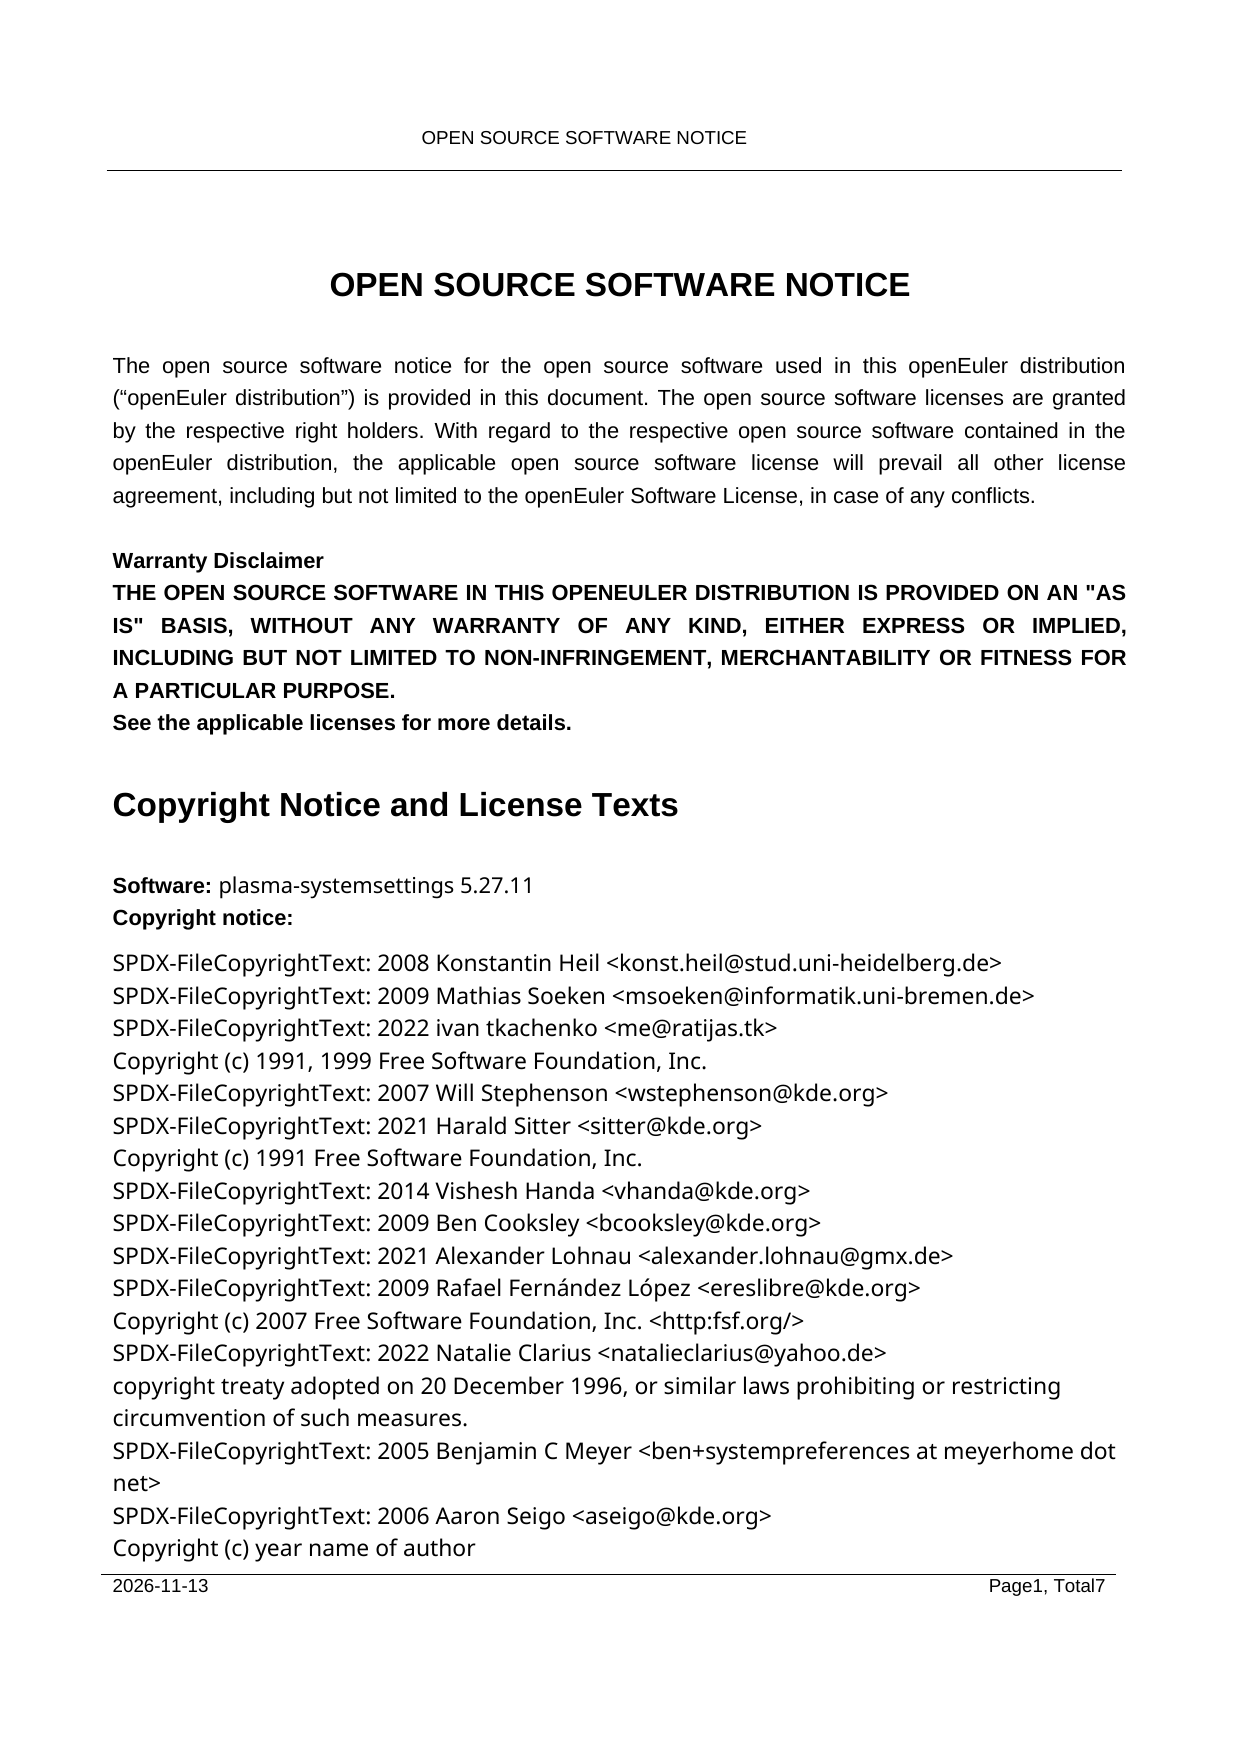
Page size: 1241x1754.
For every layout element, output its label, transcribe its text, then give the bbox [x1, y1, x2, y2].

text Copyright Notice and License Texts [112, 771, 1128, 836]
text The open source software notice for the open source software used in this openEuler distribution (“openEuler distribution”) is provided in this document. The open source software licenses are granted by the respective right holders. With regard to the respective open source software contained in the openEuler distribution, the applicable open source software license will prevail all other license agreement, including but not limited to the openEuler Software License, in case of any conflicts. [112, 349, 1128, 511]
text Copyright notice: [112, 901, 1128, 934]
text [112, 947, 1128, 1564]
text Warranty Disclaimer [112, 544, 1128, 576]
text OPEN SOURCE SOFTWARE NOTICE [112, 251, 1128, 316]
title Software: plasma-systemsettings 5.27.11 [112, 869, 1128, 901]
text THE OPEN SOURCE SOFTWARE IN THIS OPENEULER DISTRIBUTION IS PROVIDED ON AN "AS IS" BASIS, WITHOUT ANY WARRANTY OF ANY KIND, EITHER EXPRESS OR IMPLIED, INCLUDING BUT NOT LIMITED TO NON-INFRINGEMENT, MERCHANTABILITY OR FITNESS FOR A PARTICULAR PURPOSE. See the applicable licenses for more details. [112, 576, 1128, 739]
